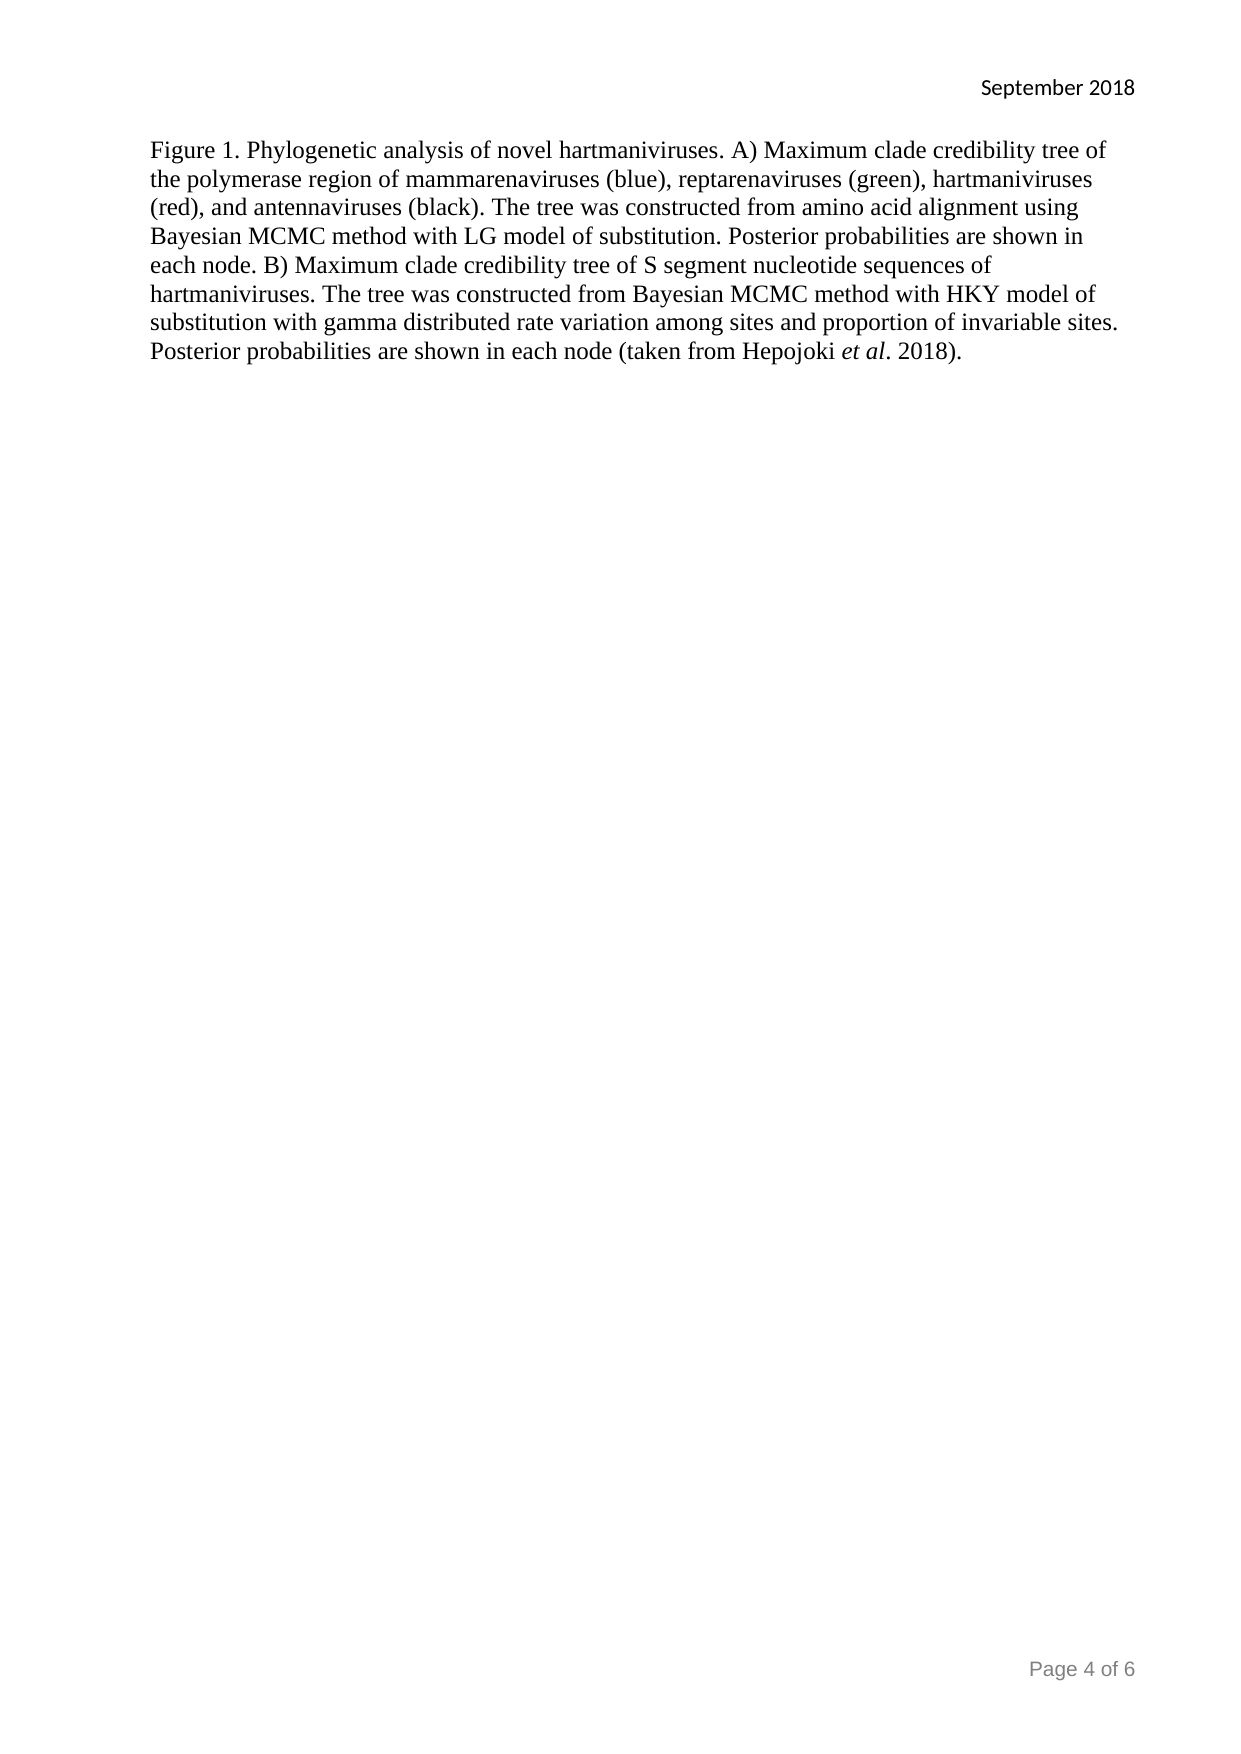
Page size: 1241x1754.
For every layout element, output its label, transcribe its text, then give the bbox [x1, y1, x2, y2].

text Figure 1. Phylogenetic analysis of novel hartmaniviruses. A) Maximum clade credibility tree of the polymerase region of mammarenaviruses (blue), reptarenaviruses (green), hartmaniviruses (red), and antennaviruses (black). The tree was constructed from amino acid alignment using Bayesian MCMC method with LG model of substitution. Posterior probabilities are shown in each node. B) Maximum clade credibility tree of S segment nucleotide sequences of hartmaniviruses. The tree was constructed from Bayesian MCMC method with HKY model of substitution with gamma distributed rate variation among sites and proportion of invariable sites. Posterior probabilities are shown in each node (taken from Hepojoki et al. 2018). [150, 135, 1135, 365]
